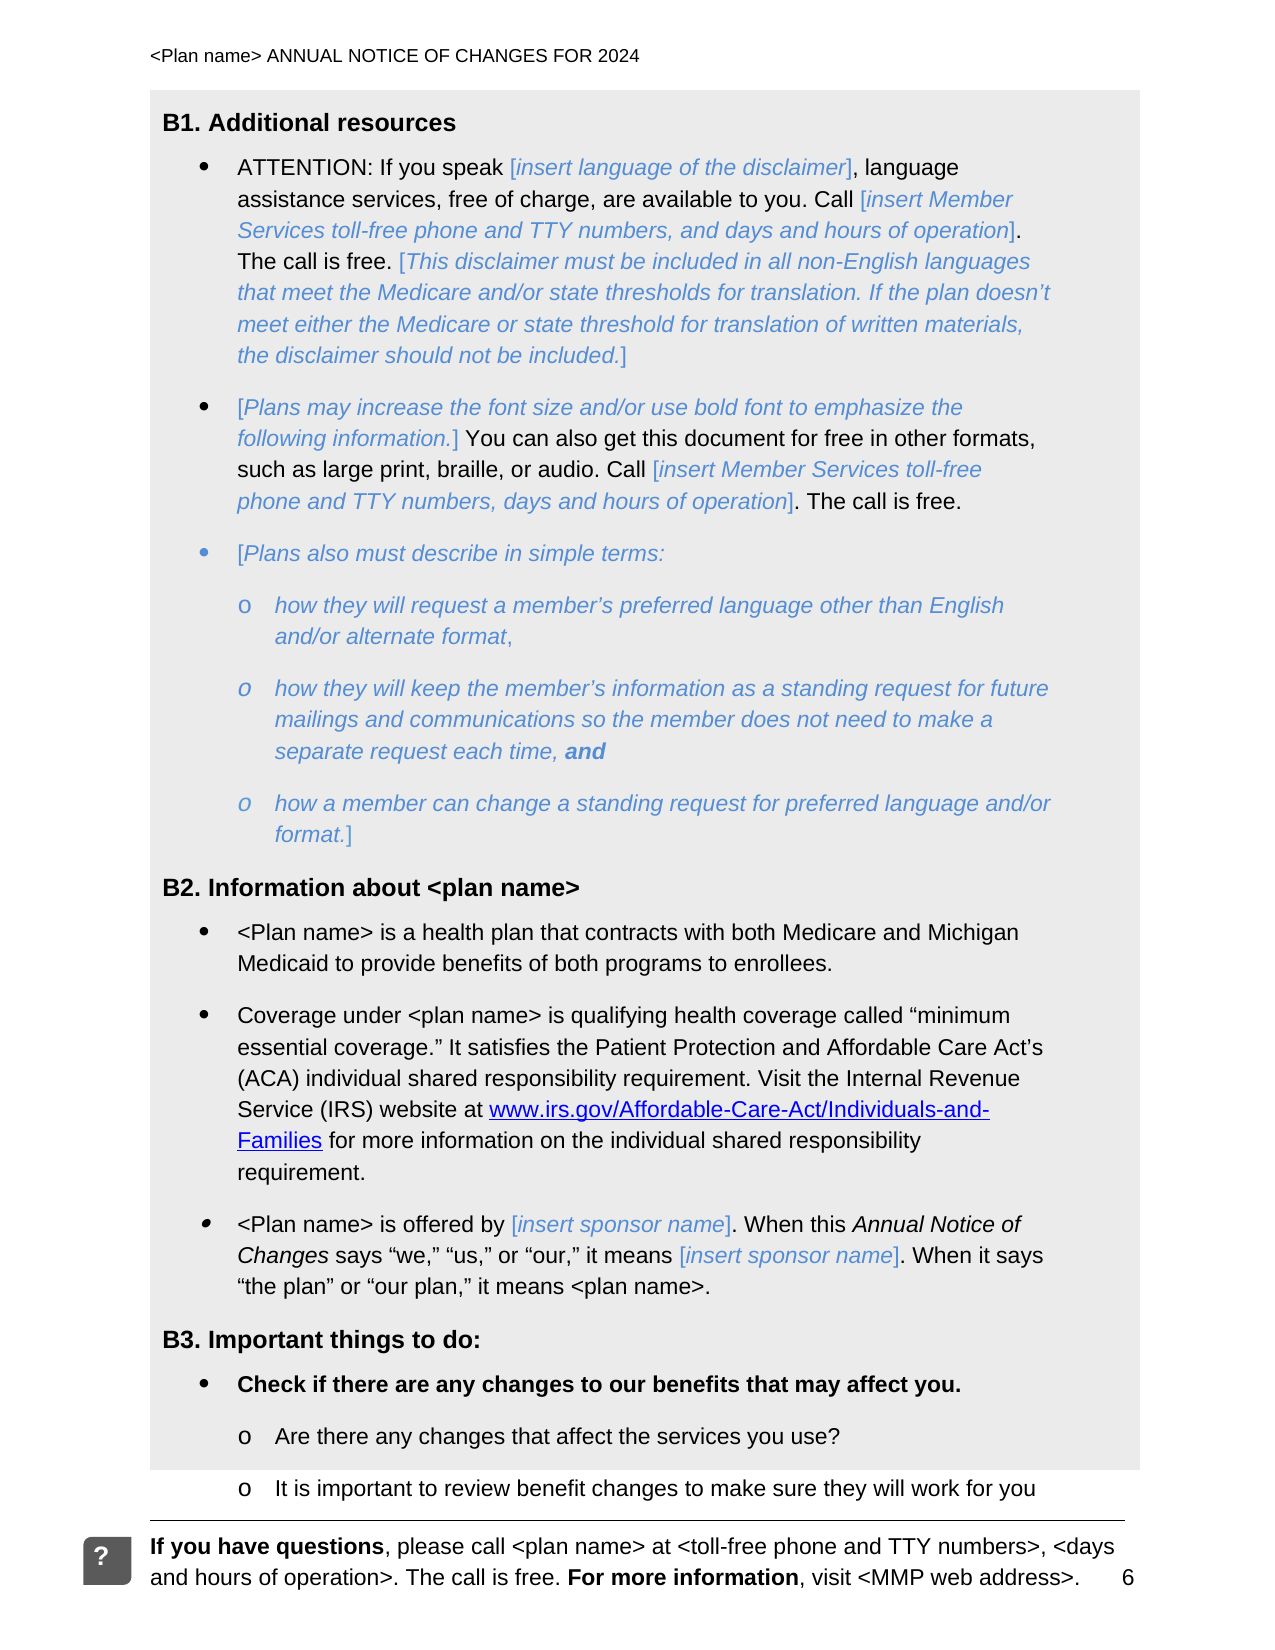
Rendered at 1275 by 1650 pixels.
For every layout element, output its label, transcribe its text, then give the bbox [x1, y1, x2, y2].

table_header B1. Additional resources ATTENTION: If you speak [insert language of the disclaimer], language assistance services, free of charge, are available to you. Call [insert Member Services toll-free phone and TTY numbers, and days and hours of operation]. The call is free. [This disclaimer must be included in all non-English languages that meet the Medicare and/or state thresholds for translation. If the plan doesn’t meet either the Medicare or state threshold for translation of written materials, the disclaimer should not be included.] [Plans may increase the font size and/or use bold font to emphasize the following information.] You can also get this document for free in other formats, such as large print, braille, or audio. Call [insert Member Services toll-free phone and TTY numbers, days and hours of operation]. The call is free. [Plans also must describe in simple terms: how they will request a member’s preferred language other than English and/or alternate format, how they will keep the member’s information as a standing request for future mailings and communications so the member does not need to make a separate request each time, and how a member can change a standing request for preferred language and/or format.] B2. Information about <plan name> <Plan name> is a health plan that contracts with both Medicare and Michigan Medicaid to provide benefits of both programs to enrollees. Coverage under <plan name> is qualifying health coverage called “minimum essential coverage.” It satisfies the Patient Protection and Affordable Care Act’s (ACA) individual shared responsibility requirement. Visit the Internal Revenue Service (IRS) website at www.irs.gov/Affordable-Care-Act/Individuals-and-Families for more information on the individual shared responsibility requirement. <Plan name> is offered by [insert sponsor name]. When this Annual Notice of Changes says “we,” “us,” or “our,” it means [insert sponsor name]. When it says “the plan” or “our plan,” it means <plan name>. B3. Important things to do: Check if there are any changes to our benefits that may affect you. Are there any changes that affect the services you use? It is important to review benefit changes to make sure they will work for you next year. Refer to sections <section number> [plans may insert reference, as applicable] and <section number> [plans may insert reference, as applicable] for information about benefit changes for our plan. Check if there are any changes to our prescription drug coverage that may affect you. Will your drugs be covered? Are they in a different tier? Can you continue to use the same pharmacies? It is important to review the changes to make sure our drug coverage will work for you next year. Refer to section <section number> [plans may insert reference, as applicable] for information about changes to our drug coverage. Check if your providers and pharmacies will be in our network next year. Are your doctors, including your specialists, in our network? What about your pharmacy? What about the hospitals or other providers you use? Refer to section <section number> [plans may insert reference, as applicable] for information about our Provider and Pharmacy Directory. Think about your overall costs in the plan. [Insert if applicable: How much will you spend out-of-pocket for the services and prescription drugs you use regularly?] How do the total costs compare to other coverage options? Think about whether you are happy with our plan. [150, 90, 1140, 1470]
